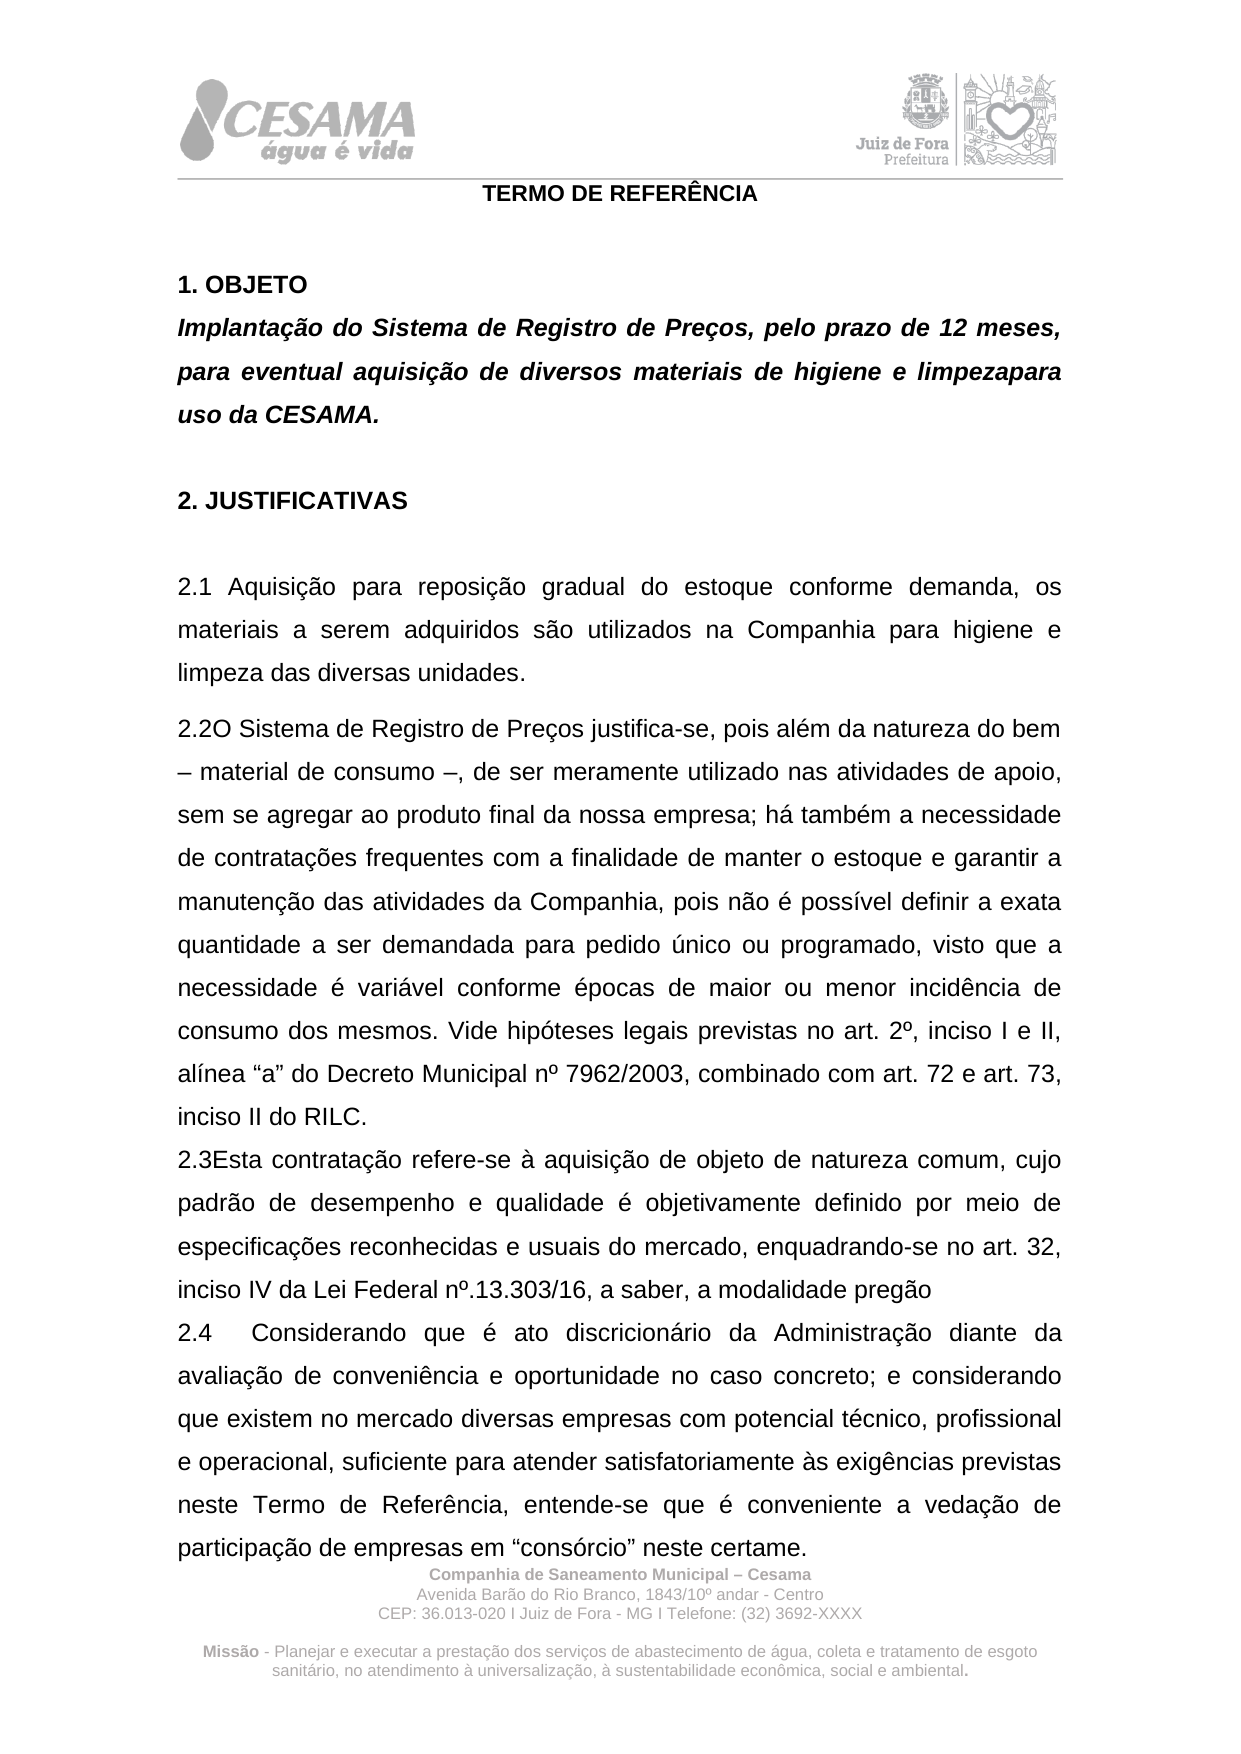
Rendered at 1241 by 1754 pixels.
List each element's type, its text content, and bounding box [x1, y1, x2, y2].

text 2.2O Sistema de Registro de Preços justifica-se, pois além da natureza do bem – material de consumo –, de ser meramente utilizado nas atividades de apoio, sem se agregar ao produto final da nossa empresa; há também a necessidade de contratações frequentes com a finalidade de manter o estoque e garantir a manutenção das atividades da Companhia, pois não é possível definir a exata quantidade a ser demandada para pedido único ou programado, visto que a necessidade é variável conforme épocas de maior ou menor incidência de consumo dos mesmos. Vide hipóteses legais previstas no art. 2º, inciso I e II, alínea “a” do Decreto Municipal nº 7962/2003, combinado com art. 72 e art. 73, inciso II do RILC. [177, 714, 1063, 1131]
picture [177, 73, 1064, 180]
text Implantação do Sistema de Registro de Preços, pelo prazo de 12 meses, para eventual aquisição de diversos materiais de higiene e limpezapara uso da CESAMA. [177, 313, 1063, 428]
text TERMO DE REFERÊNCIA [177, 180, 1063, 206]
text 2.1 Aquisição para reposição gradual do estoque conforme demanda, os materiais a serem adquiridos são utilizados na Companhia para higiene e limpeza das diversas unidades. [177, 572, 1063, 687]
text 1. OBJETO [177, 270, 1063, 299]
text 2. JUSTIFICATIVAS [177, 486, 1063, 514]
text 2.4 Considerando que é ato discricionário da Administração diante da avaliação de conveniência e oportunidade no caso concreto; e considerando que existem no mercado diversas empresas com potencial técnico, profissional e operacional, suficiente para atender satisfatoriamente às exigências previstas neste Termo de Referência, entende-se que é conveniente a vedação de participação de empresas em “consórcio” neste certame. [177, 1318, 1063, 1562]
text 2.3Esta contratação refere-se à aquisição de objeto de natureza comum, cujo padrão de desempenho e qualidade é objetivamente definido por meio de especificações reconhecidas e usuais do mercado, enquadrando-se no art. 32, inciso IV da Lei Federal nº.13.303/16, a saber, a modalidade pregão [177, 1145, 1063, 1303]
